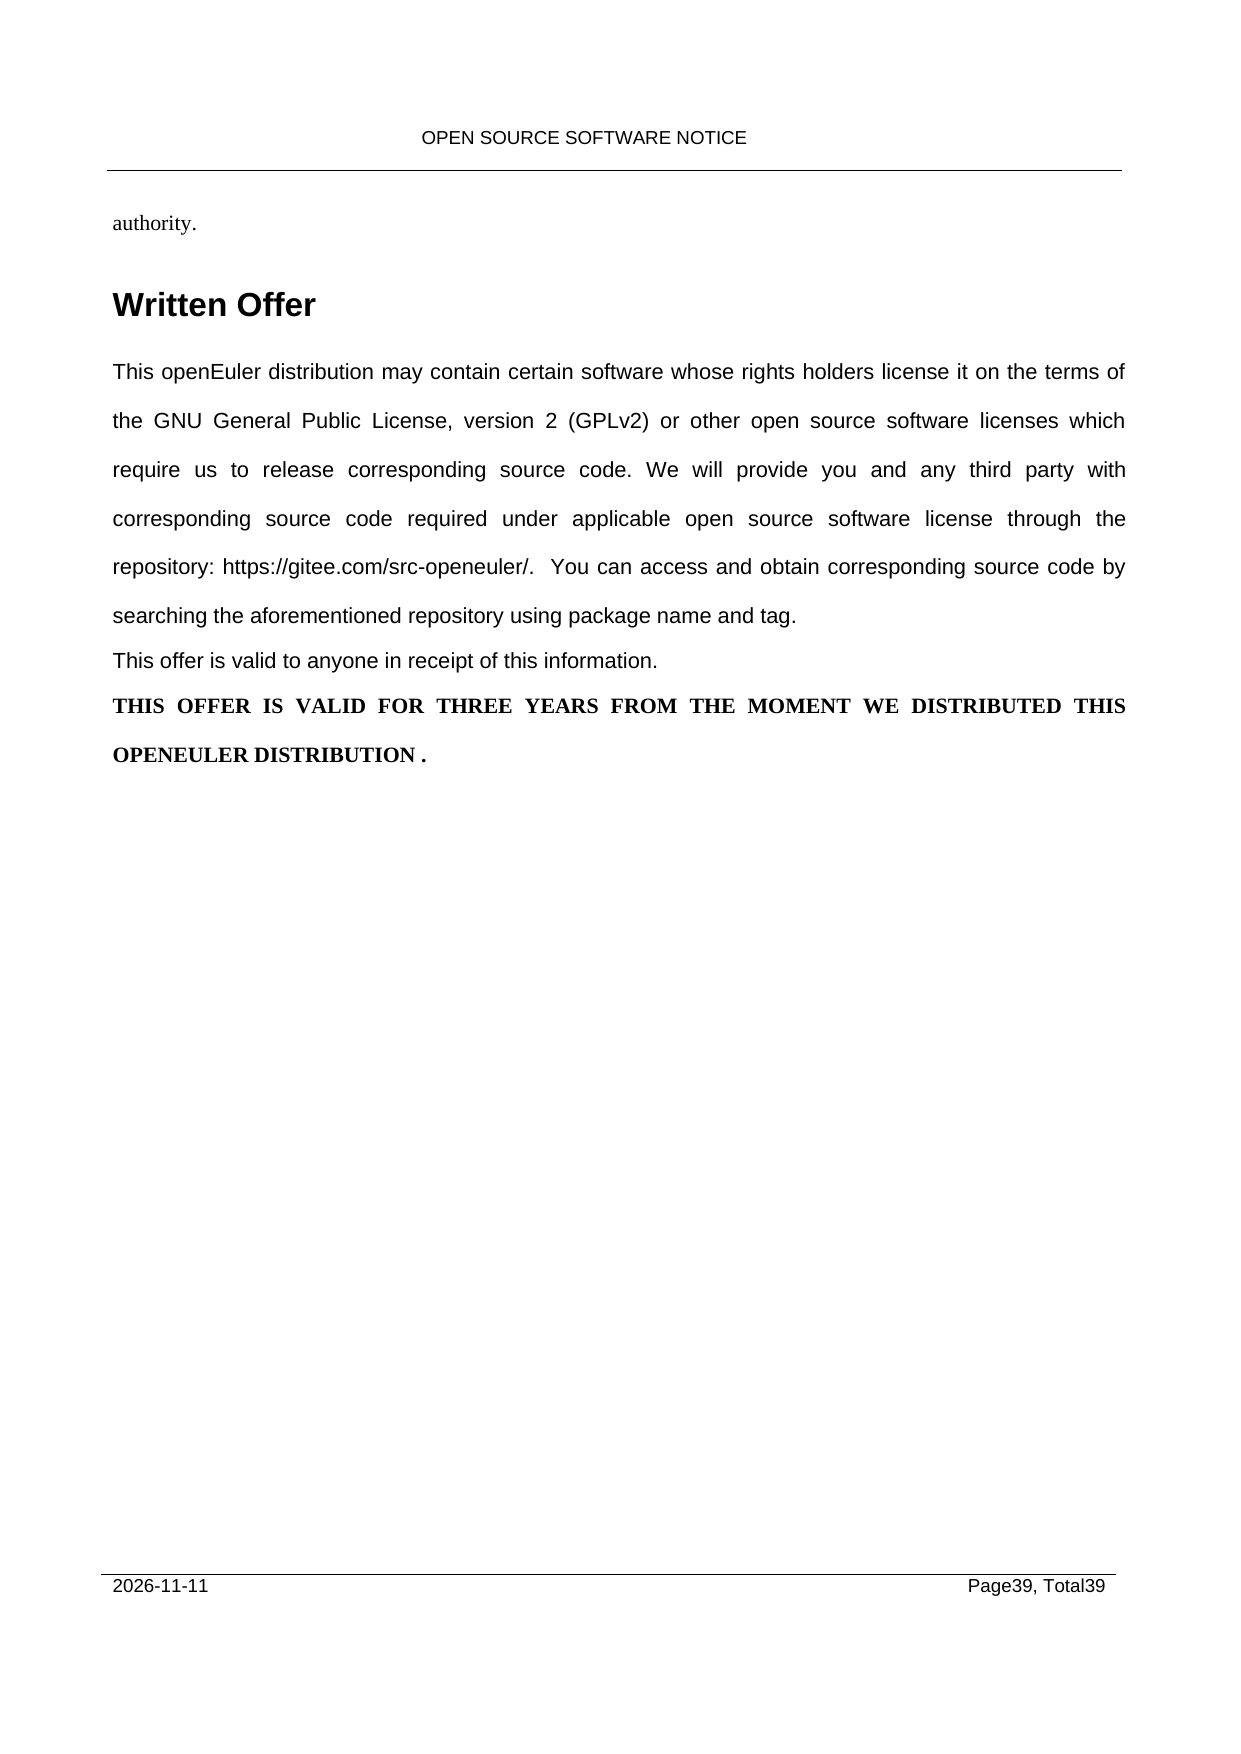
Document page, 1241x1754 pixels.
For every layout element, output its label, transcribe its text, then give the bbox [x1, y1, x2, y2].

text This offer is valid to anyone in receipt of this information. [112, 644, 1128, 677]
text This openEuler distribution may contain certain software whose rights holders license it on the terms of the GNU General Public License, version 2 (GPLv2) or other open source software licenses which require us to release corresponding source code. We will provide you and any third party with corresponding source code required under applicable open source software license through the repository: https://gitee.com/src-openeuler/. You can access and obtain corresponding source code by searching the aforementioned repository using package name and tag. [112, 356, 1128, 632]
text Written Offer [112, 271, 1128, 336]
text THIS OFFER IS VALID FOR THREE YEARS FROM THE MOMENT WE DISTRIBUTED THIS OPENEULER DISTRIBUTION . [112, 689, 1128, 771]
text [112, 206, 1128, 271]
